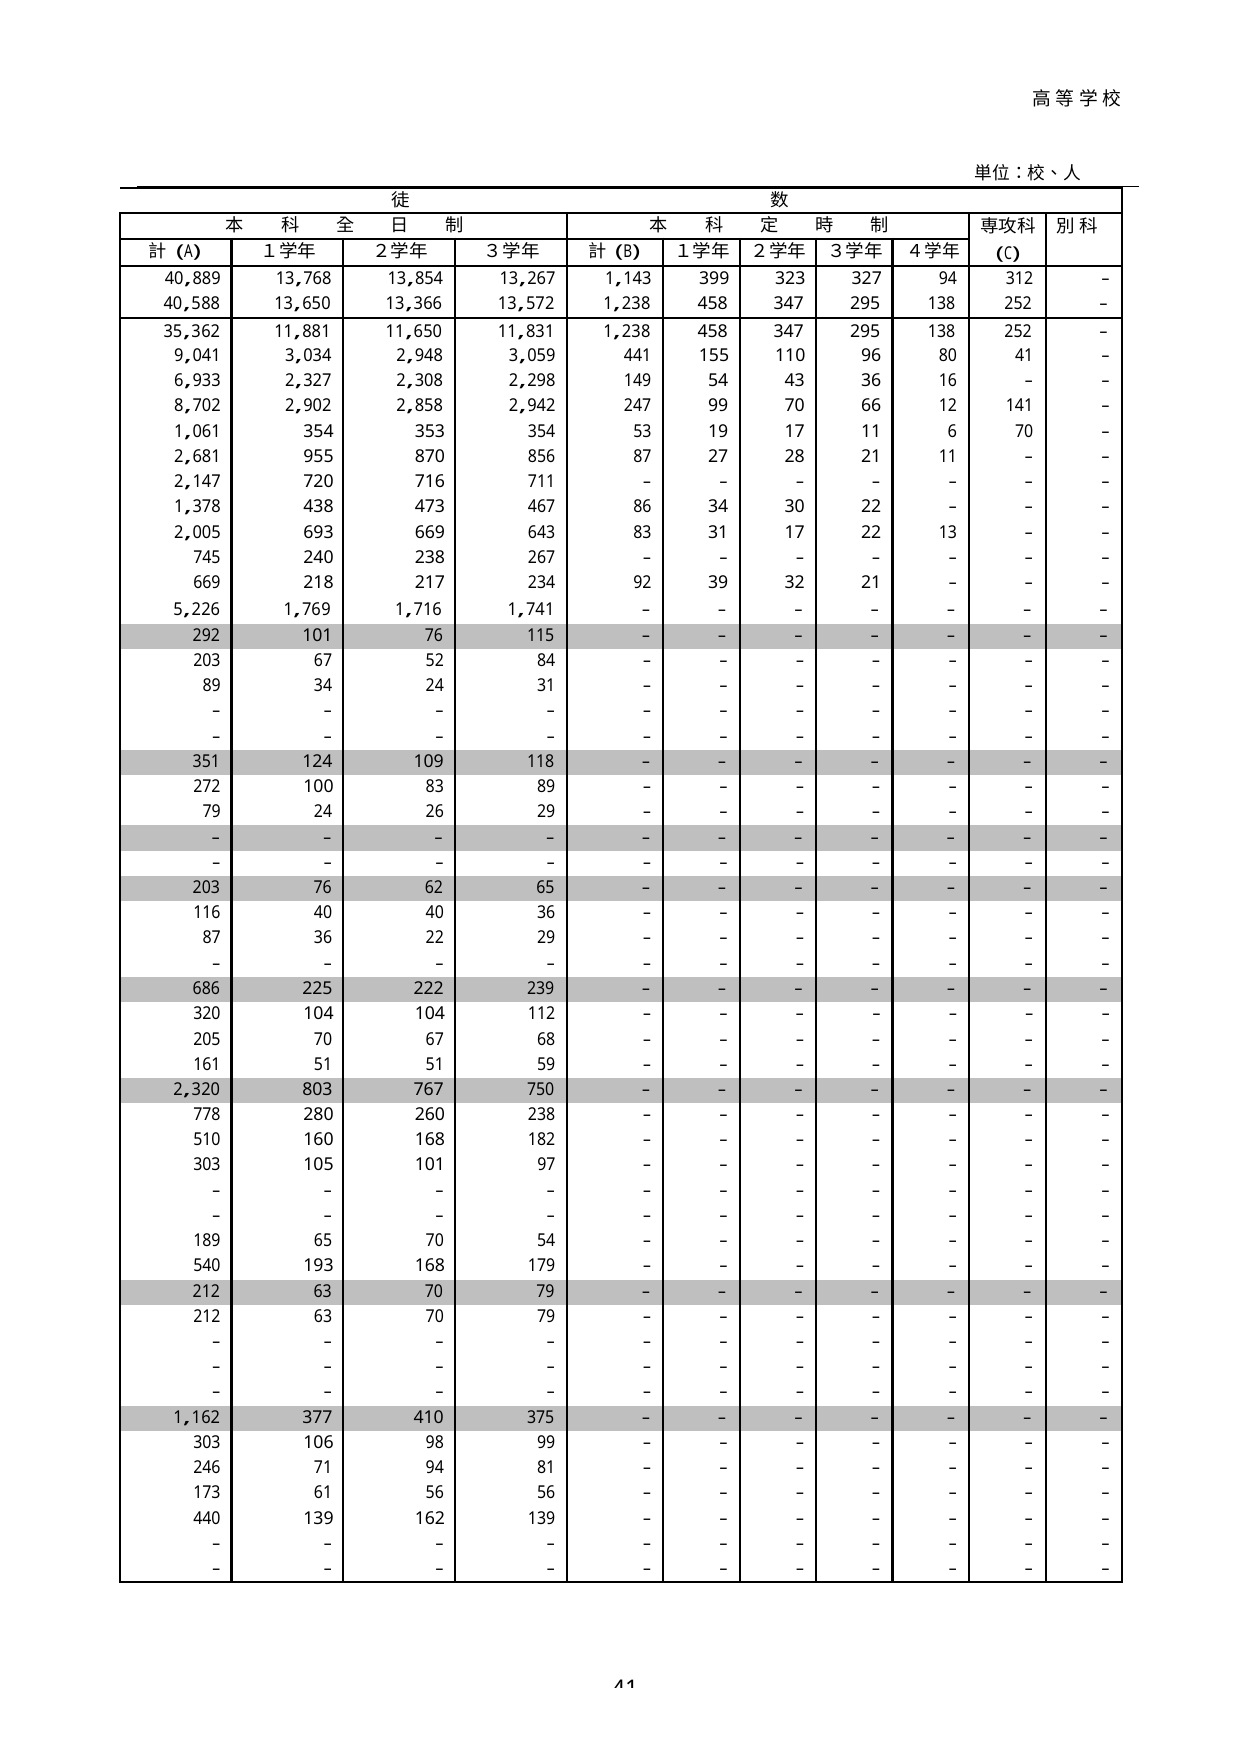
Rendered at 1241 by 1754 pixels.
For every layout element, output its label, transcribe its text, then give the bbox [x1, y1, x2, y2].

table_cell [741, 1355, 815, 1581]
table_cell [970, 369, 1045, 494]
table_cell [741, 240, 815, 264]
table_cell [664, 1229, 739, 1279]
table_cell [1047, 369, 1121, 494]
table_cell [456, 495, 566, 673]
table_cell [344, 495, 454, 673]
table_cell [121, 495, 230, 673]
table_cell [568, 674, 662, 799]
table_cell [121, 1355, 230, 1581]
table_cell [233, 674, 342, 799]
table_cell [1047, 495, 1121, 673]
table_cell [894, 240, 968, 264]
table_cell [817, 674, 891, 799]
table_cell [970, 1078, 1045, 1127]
text 高 等 学 校 [106, 86, 1121, 111]
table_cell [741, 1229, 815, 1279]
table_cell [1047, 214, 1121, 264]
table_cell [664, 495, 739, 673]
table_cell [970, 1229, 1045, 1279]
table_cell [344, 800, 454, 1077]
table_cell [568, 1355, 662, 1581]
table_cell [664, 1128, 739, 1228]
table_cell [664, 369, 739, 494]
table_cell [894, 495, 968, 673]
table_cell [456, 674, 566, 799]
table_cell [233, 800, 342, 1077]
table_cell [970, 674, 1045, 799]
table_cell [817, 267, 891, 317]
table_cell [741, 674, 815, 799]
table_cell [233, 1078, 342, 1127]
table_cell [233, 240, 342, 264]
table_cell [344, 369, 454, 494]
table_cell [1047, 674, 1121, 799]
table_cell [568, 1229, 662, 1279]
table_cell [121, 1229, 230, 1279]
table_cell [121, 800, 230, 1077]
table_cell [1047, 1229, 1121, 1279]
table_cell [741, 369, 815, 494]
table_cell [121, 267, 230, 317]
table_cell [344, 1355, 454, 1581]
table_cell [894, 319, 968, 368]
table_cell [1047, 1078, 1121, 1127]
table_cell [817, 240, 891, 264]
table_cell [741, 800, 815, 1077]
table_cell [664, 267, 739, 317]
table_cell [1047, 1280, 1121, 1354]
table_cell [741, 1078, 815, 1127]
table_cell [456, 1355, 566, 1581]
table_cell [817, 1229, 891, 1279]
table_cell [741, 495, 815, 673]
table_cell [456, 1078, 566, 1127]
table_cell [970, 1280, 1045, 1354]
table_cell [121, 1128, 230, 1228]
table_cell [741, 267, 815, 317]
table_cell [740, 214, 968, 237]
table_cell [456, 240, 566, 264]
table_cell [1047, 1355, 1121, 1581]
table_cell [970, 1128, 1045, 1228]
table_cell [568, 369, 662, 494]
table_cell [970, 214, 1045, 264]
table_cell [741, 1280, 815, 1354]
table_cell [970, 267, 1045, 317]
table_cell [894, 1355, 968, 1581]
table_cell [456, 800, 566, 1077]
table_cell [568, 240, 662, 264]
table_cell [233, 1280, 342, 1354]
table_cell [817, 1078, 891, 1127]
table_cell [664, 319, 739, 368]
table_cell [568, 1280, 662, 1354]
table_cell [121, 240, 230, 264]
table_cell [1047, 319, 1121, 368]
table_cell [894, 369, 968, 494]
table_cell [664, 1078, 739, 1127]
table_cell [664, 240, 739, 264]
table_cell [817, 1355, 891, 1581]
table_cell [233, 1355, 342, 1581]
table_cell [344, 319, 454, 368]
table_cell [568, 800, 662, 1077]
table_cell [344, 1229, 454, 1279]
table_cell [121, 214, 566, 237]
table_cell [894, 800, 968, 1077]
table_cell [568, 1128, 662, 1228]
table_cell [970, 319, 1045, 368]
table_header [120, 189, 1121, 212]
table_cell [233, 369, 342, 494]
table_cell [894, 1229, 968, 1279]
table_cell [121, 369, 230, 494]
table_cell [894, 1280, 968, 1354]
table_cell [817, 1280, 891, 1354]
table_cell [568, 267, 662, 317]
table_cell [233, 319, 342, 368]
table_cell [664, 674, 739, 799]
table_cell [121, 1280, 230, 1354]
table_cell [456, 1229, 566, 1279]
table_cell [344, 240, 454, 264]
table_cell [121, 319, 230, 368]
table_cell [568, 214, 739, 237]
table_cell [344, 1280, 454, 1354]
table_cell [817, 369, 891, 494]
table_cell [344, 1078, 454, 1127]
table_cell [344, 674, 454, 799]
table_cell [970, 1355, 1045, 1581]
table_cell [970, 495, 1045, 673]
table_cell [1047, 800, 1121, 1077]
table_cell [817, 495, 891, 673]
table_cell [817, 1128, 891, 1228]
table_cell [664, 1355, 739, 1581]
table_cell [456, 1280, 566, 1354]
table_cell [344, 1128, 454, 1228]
subtitle 単位：校、人 [106, 160, 1081, 184]
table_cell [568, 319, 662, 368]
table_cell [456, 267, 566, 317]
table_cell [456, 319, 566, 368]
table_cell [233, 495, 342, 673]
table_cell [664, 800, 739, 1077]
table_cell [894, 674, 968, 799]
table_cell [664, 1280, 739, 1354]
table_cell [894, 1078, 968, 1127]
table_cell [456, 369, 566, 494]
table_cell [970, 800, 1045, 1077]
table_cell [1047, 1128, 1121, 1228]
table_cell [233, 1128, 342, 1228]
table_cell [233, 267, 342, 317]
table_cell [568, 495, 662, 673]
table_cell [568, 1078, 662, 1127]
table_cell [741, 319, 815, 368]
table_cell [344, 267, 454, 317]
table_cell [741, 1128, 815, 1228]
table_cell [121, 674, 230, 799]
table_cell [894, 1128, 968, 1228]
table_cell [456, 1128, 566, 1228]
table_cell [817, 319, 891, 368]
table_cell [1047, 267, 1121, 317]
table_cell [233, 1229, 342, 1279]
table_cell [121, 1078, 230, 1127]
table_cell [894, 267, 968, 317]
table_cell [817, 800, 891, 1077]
